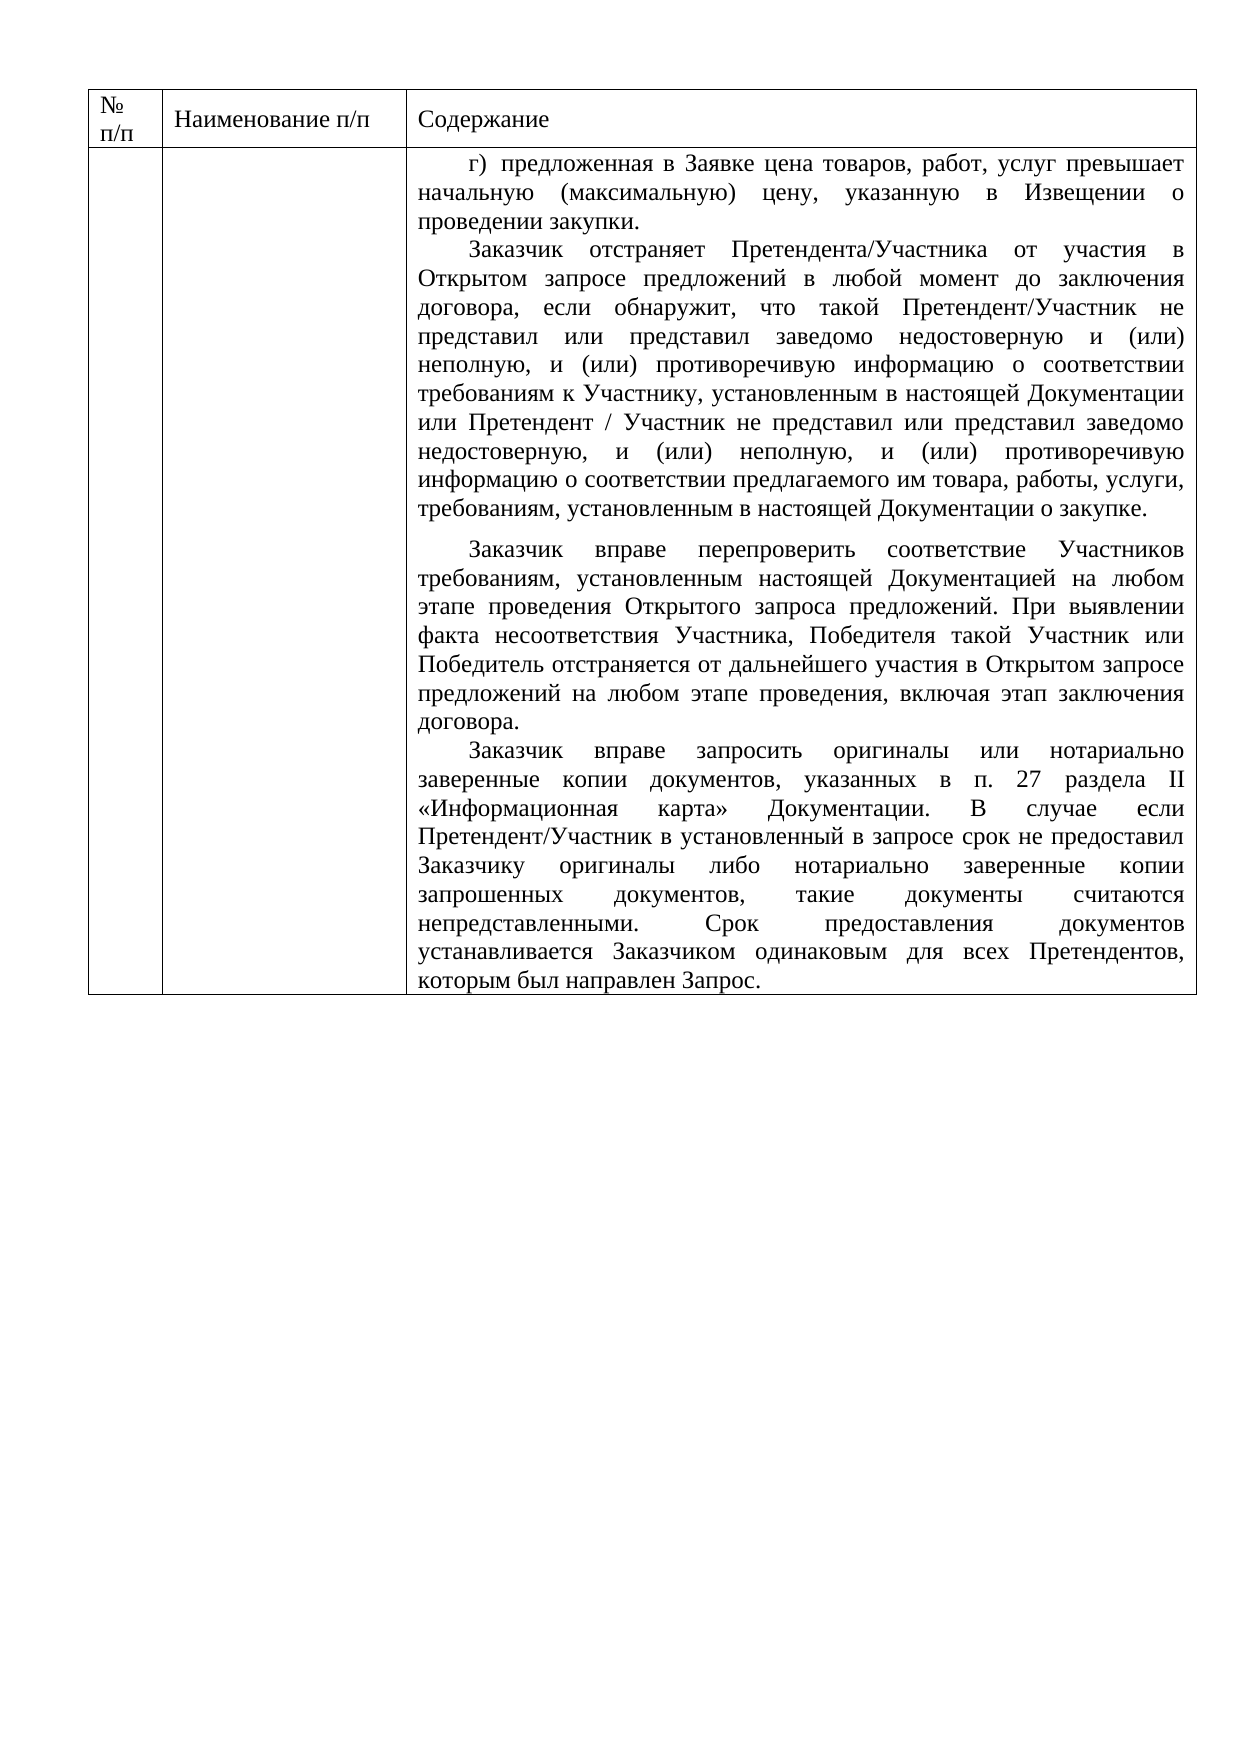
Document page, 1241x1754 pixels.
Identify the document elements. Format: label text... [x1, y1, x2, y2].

table_cell [89, 148, 162, 994]
table_header Содержание [407, 90, 1196, 147]
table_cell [163, 148, 406, 994]
table_header № п/п [89, 90, 162, 147]
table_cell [407, 148, 1196, 994]
table_header Наименование п/п [163, 90, 406, 147]
